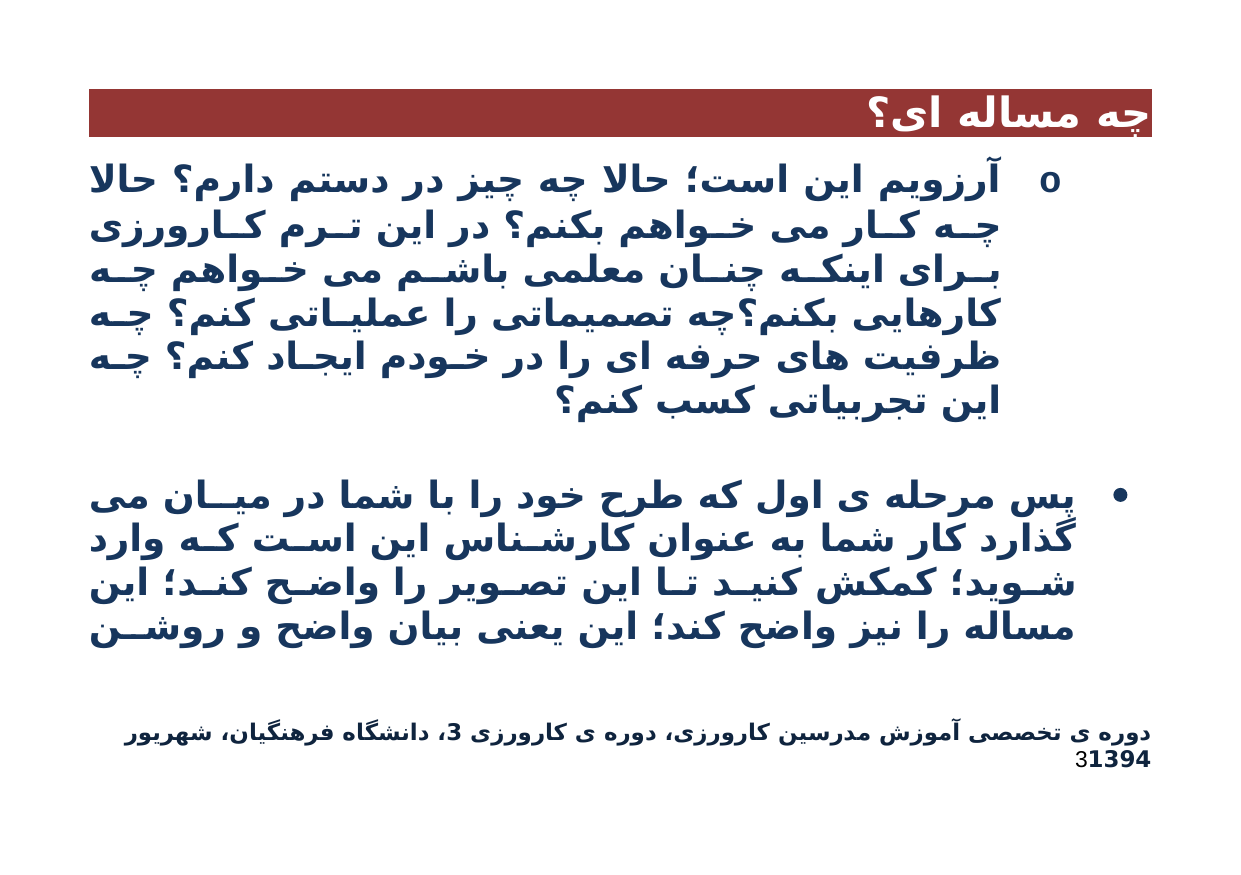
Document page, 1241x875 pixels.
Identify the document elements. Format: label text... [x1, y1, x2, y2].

text چه مساله ای؟ [89, 89, 1152, 137]
list آرزویم این است؛ حالا چه چیز در دستم دارم؟ حالا چه کار می خواهم بکنم؟ در این ترم کارورزی برای اینکه چنان معلمی باشم می خواهم چه کارهایی بکنم؟چه تصمیماتی را عملیاتی کنم؟ چه ظرفیت های حرفه ای را در خودم ایجاد کنم؟ چه این تجربیاتی کسب کنم؟ [89, 158, 1039, 422]
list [89, 473, 1114, 648]
